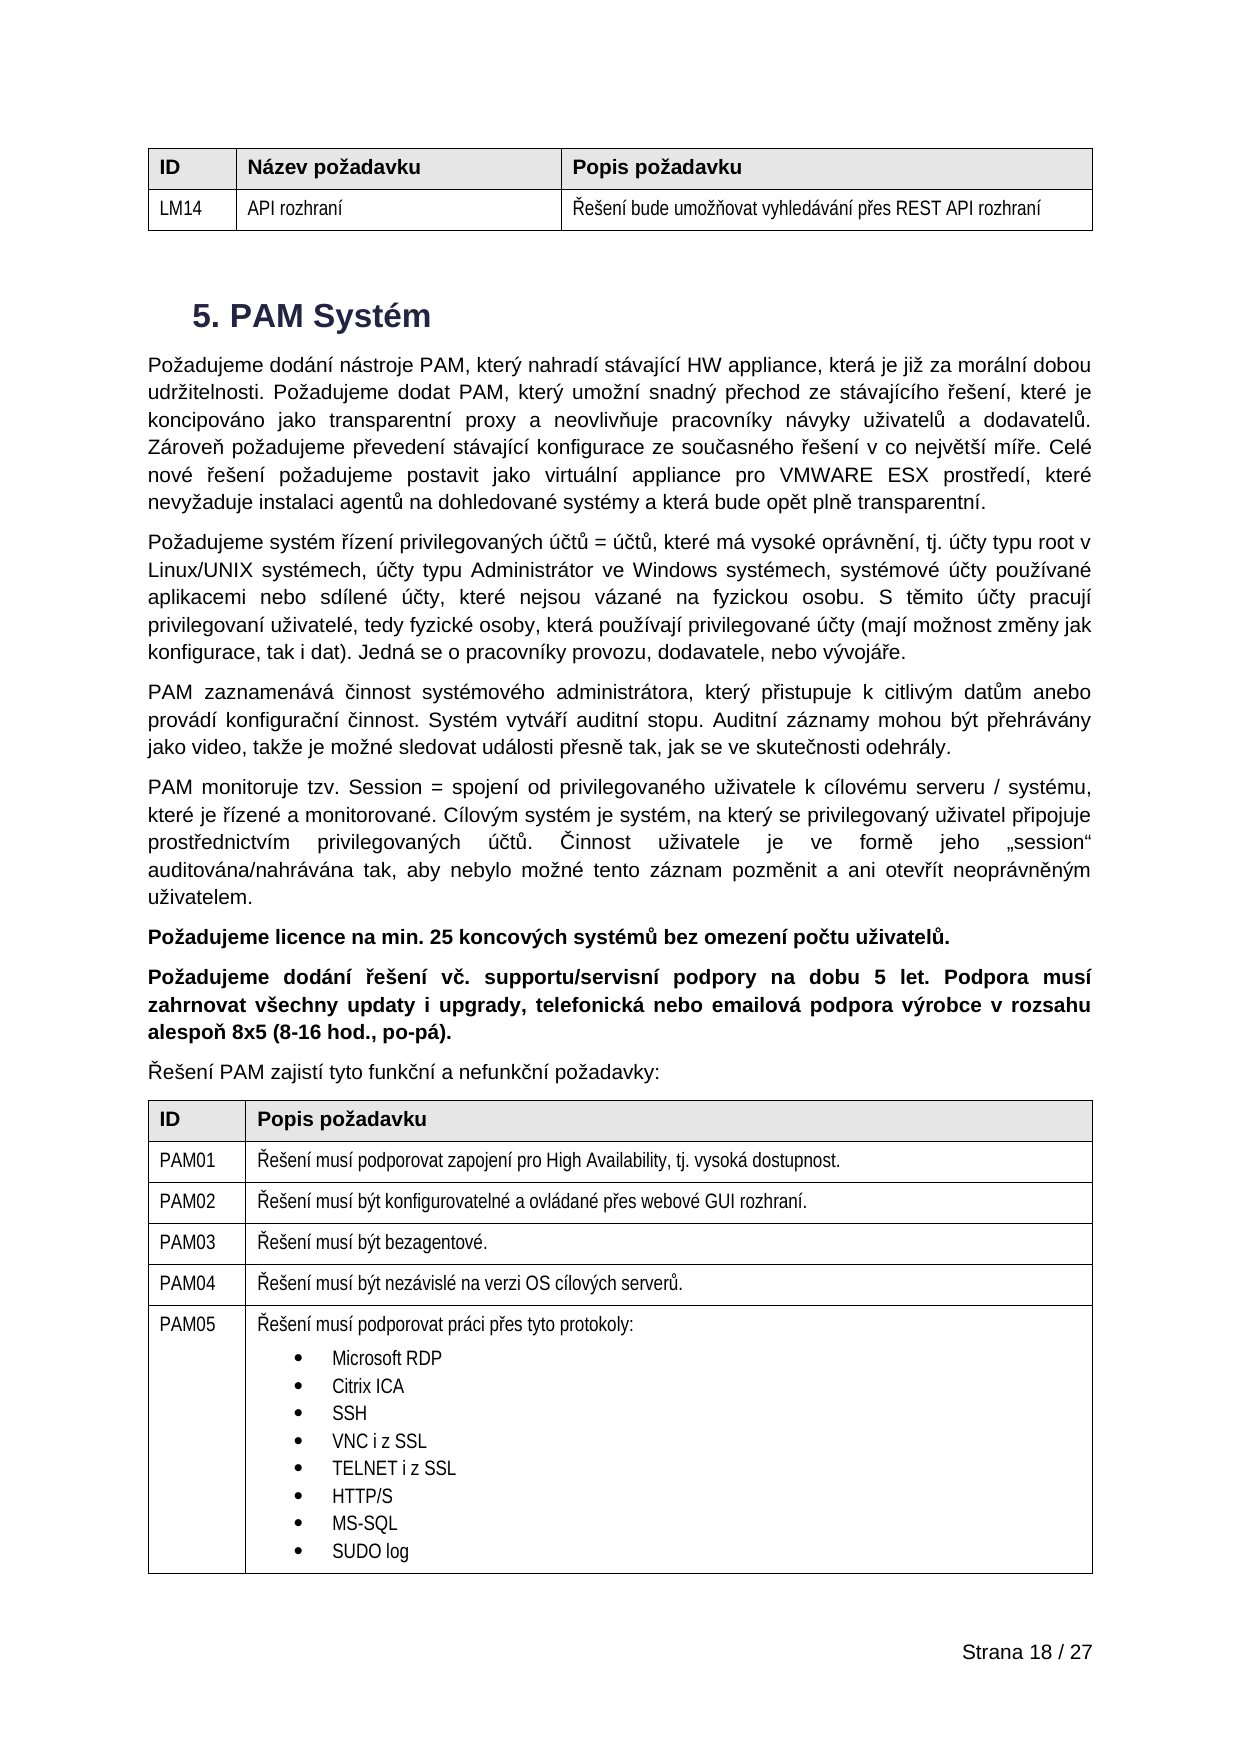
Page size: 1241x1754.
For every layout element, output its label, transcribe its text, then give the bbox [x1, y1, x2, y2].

table_cell PAM05 [149, 1306, 245, 1572]
table_cell PAM02 [149, 1183, 245, 1223]
table_header Popis požadavku [246, 1101, 1092, 1141]
table_cell Řešení musí podporovat práci přes tyto protokoly: Microsoft RDP Citrix ICA SSH VNC i z SSL TELNET i z SSL HTTP/S MS-SQL SUDO log [246, 1306, 1092, 1572]
table_cell PAM01 [149, 1142, 245, 1182]
text Požadujeme systém řízení privilegovaných účtů = účtů, které má vysoké oprávnění, tj. účty typu root v Linux/UNIX systémech, účty typu Administrátor ve Windows systémech, systémové účty používané aplikacemi nebo sdílené účty, které nejsou vázané na fyzickou osobu. S těmito účty pracují privilegovaní uživatelé, tedy fyzické osoby, která používají privilegované účty (mají možnost změny jak konfigurace, tak i dat). Jedná se o pracovníky provozu, dodavatele, nebo vývojáře. [148, 530, 1093, 664]
table_cell Řešení musí být konfigurovatelné a ovládané přes webové GUI rozhraní. [246, 1183, 1092, 1223]
table_cell API rozhraní [237, 190, 561, 230]
text Řešení PAM zajistí tyto funkční a nefunkční požadavky: [148, 1060, 1093, 1084]
text Požadujeme dodání nástroje PAM, který nahradí stávající HW appliance, která je již za morální dobou udržitelnosti. Požadujeme dodat PAM, který umožní snadný přechod ze stávajícího řešení, které je koncipováno jako transparentní proxy a neovlivňuje pracovníky návyky uživatelů a dodavatelů. Zároveň požadujeme převedení stávající konfigurace ze současného řešení v co největší míře. Celé nové řešení požadujeme postavit jako virtuální appliance pro VMWARE ESX prostředí, které nevyžaduje instalaci agentů na dohledované systémy a která bude opět plně transparentní. [148, 352, 1093, 514]
table_cell LM14 [149, 190, 236, 230]
text PAM zaznamenává činnost systémového administrátora, který přistupuje k citlivým datům anebo provádí konfigurační činnost. Systém vytváří auditní stopu. Auditní záznamy mohou být přehrávány jako video, takže je možné sledovat události přesně tak, jak se ve skutečnosti odehrály. [148, 680, 1093, 759]
table_cell Řešení musí být nezávislé na verzi OS cílových serverů. [246, 1265, 1092, 1305]
table_cell Řešení musí být bezagentové. [246, 1224, 1092, 1264]
table_cell PAM03 [149, 1224, 245, 1264]
table_cell Řešení bude umožňovat vyhledávání přes REST API rozhraní [562, 190, 1092, 230]
table_cell Řešení musí podporovat zapojení pro High Availability, tj. vysoká dostupnost. [246, 1142, 1092, 1182]
text PAM monitoruje tzv. Session = spojení od privilegovaného uživatele k cílovému serveru / systému, které je řízené a monitorované. Cílovým systém je systém, na který se privilegovaný uživatel připojuje prostřednictvím privilegovaných účtů. Činnost uživatele je ve formě jeho „session“ auditována/nahrávána tak, aby nebylo možné tento záznam pozměnit a ani otevřít neoprávněným uživatelem. [148, 775, 1093, 909]
text Požadujeme dodání řešení vč. supportu/servisní podpory na dobu 5 let. Podpora musí zahrnovat všechny updaty i upgrady, telefonická nebo emailová podpora výrobce v rozsahu alespoň 8x5 (8-16 hod., po-pá). [148, 965, 1093, 1044]
table_header ID [149, 149, 236, 189]
table_header ID [149, 1101, 245, 1141]
subtitle PAM Systém [192, 296, 1093, 334]
table_cell PAM04 [149, 1265, 245, 1305]
text Požadujeme licence na min. 25 koncových systémů bez omezení počtu uživatelů. [148, 925, 1093, 949]
table_header Popis požadavku [562, 149, 1092, 189]
table_header Název požadavku [237, 149, 561, 189]
